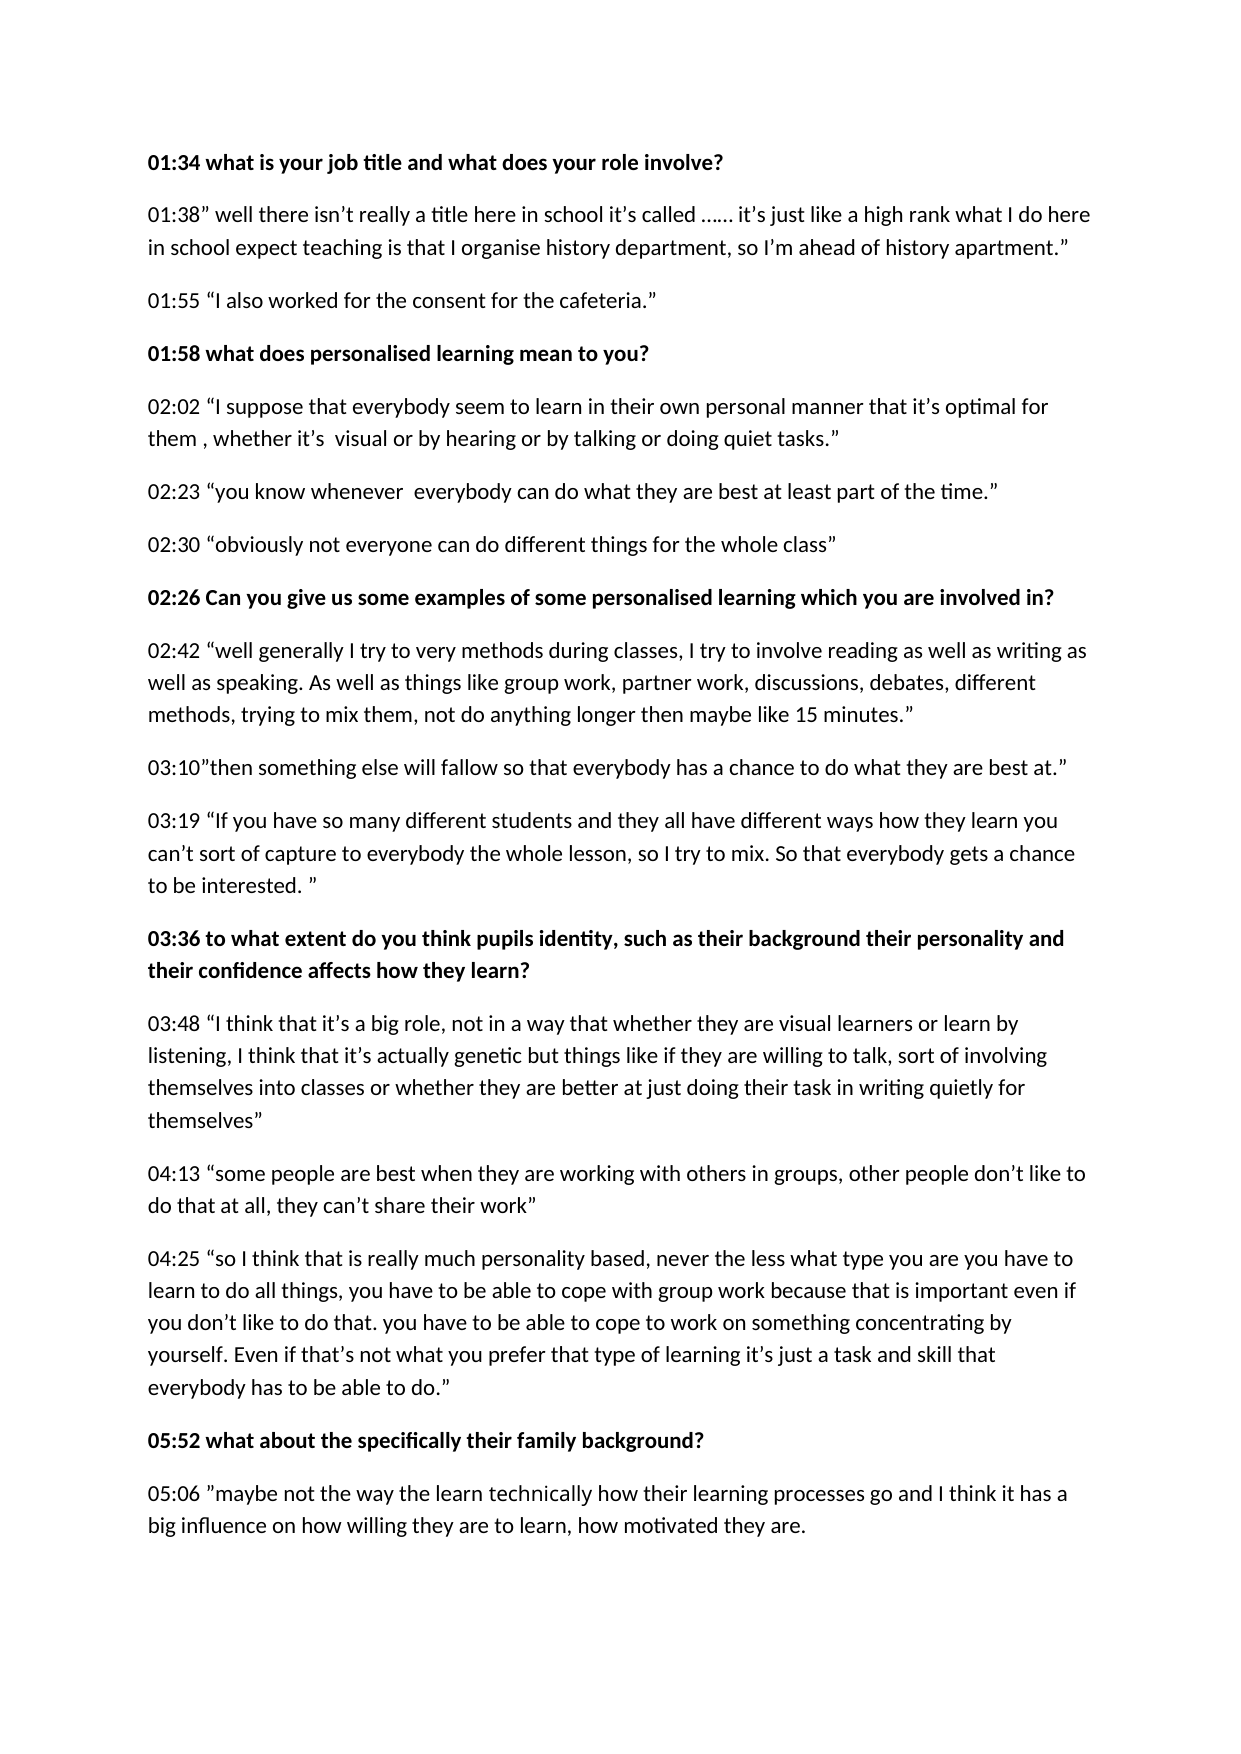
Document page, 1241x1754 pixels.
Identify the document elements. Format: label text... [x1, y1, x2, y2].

text 02:30 “obviously not everyone can do different things for the whole class” [148, 530, 1093, 558]
text 01:38” well there isn’t really a title here in school it’s called …… it’s just like a high rank what I do here in school expect teaching is that I organise history department, so I’m ahead of history apartment.” [148, 201, 1093, 261]
text 05:52 what about the specifically their family background? [148, 1426, 1093, 1454]
text 01:55 “I also worked for the consent for the cafeteria.” [148, 286, 1093, 314]
text 01:34 what is your job title and what does your role involve? [148, 148, 1093, 176]
text 04:25 “so I think that is really much personality based, never the less what type you are you have to learn to do all things, you have to be able to cope with group work because that is important even if you don’t like to do that. you have to be able to cope to work on something concentrating by yourself. Even if that’s not what you prefer that type of learning it’s just a task and skill that everybody has to be able to do.” [148, 1244, 1093, 1401]
text 02:02 “I suppose that everybody seem to learn in their own personal manner that it’s optimal for them , whether it’s visual or by hearing or by talking or doing quiet tasks.” [148, 392, 1093, 452]
text 03:48 “I think that it’s a big role, not in a way that whether they are visual learners or learn by listening, I think that it’s actually genetic but things like if they are willing to talk, sort of involving themselves into classes or whether they are better at just doing their task in writing quietly for themselves” [148, 1009, 1093, 1134]
text 03:10”then something else will fallow so that everybody has a chance to do what they are best at.” [148, 753, 1093, 782]
text 02:42 “well generally I try to very methods during classes, I try to involve reading as well as writing as well as speaking. As well as things like group work, partner work, discussions, debates, different methods, trying to mix them, not do anything longer then maybe like 15 minutes.” [148, 636, 1093, 728]
text 03:36 to what extent do you think pupils identity, such as their background their personality and their confidence affects how they learn? [148, 924, 1093, 984]
text 02:26 Can you give us some examples of some personalised learning which you are involved in? [148, 583, 1093, 611]
text 02:23 “you know whenever everybody can do what they are best at least part of the time.” [148, 477, 1093, 505]
text 01:58 what does personalised learning mean to you? [148, 339, 1093, 367]
text 05:06 ”maybe not the way the learn technically how their learning processes go and I think it has a big influence on how willing they are to learn, how motivated they are. [148, 1479, 1093, 1539]
text 04:13 “some people are best when they are working with others in groups, other people don’t like to do that at all, they can’t share their work” [148, 1159, 1093, 1219]
text 03:19 “If you have so many different students and they all have different ways how they learn you can’t sort of capture to everybody the whole lesson, so I try to mix. So that everybody gets a chance to be interested. ” [148, 807, 1093, 899]
